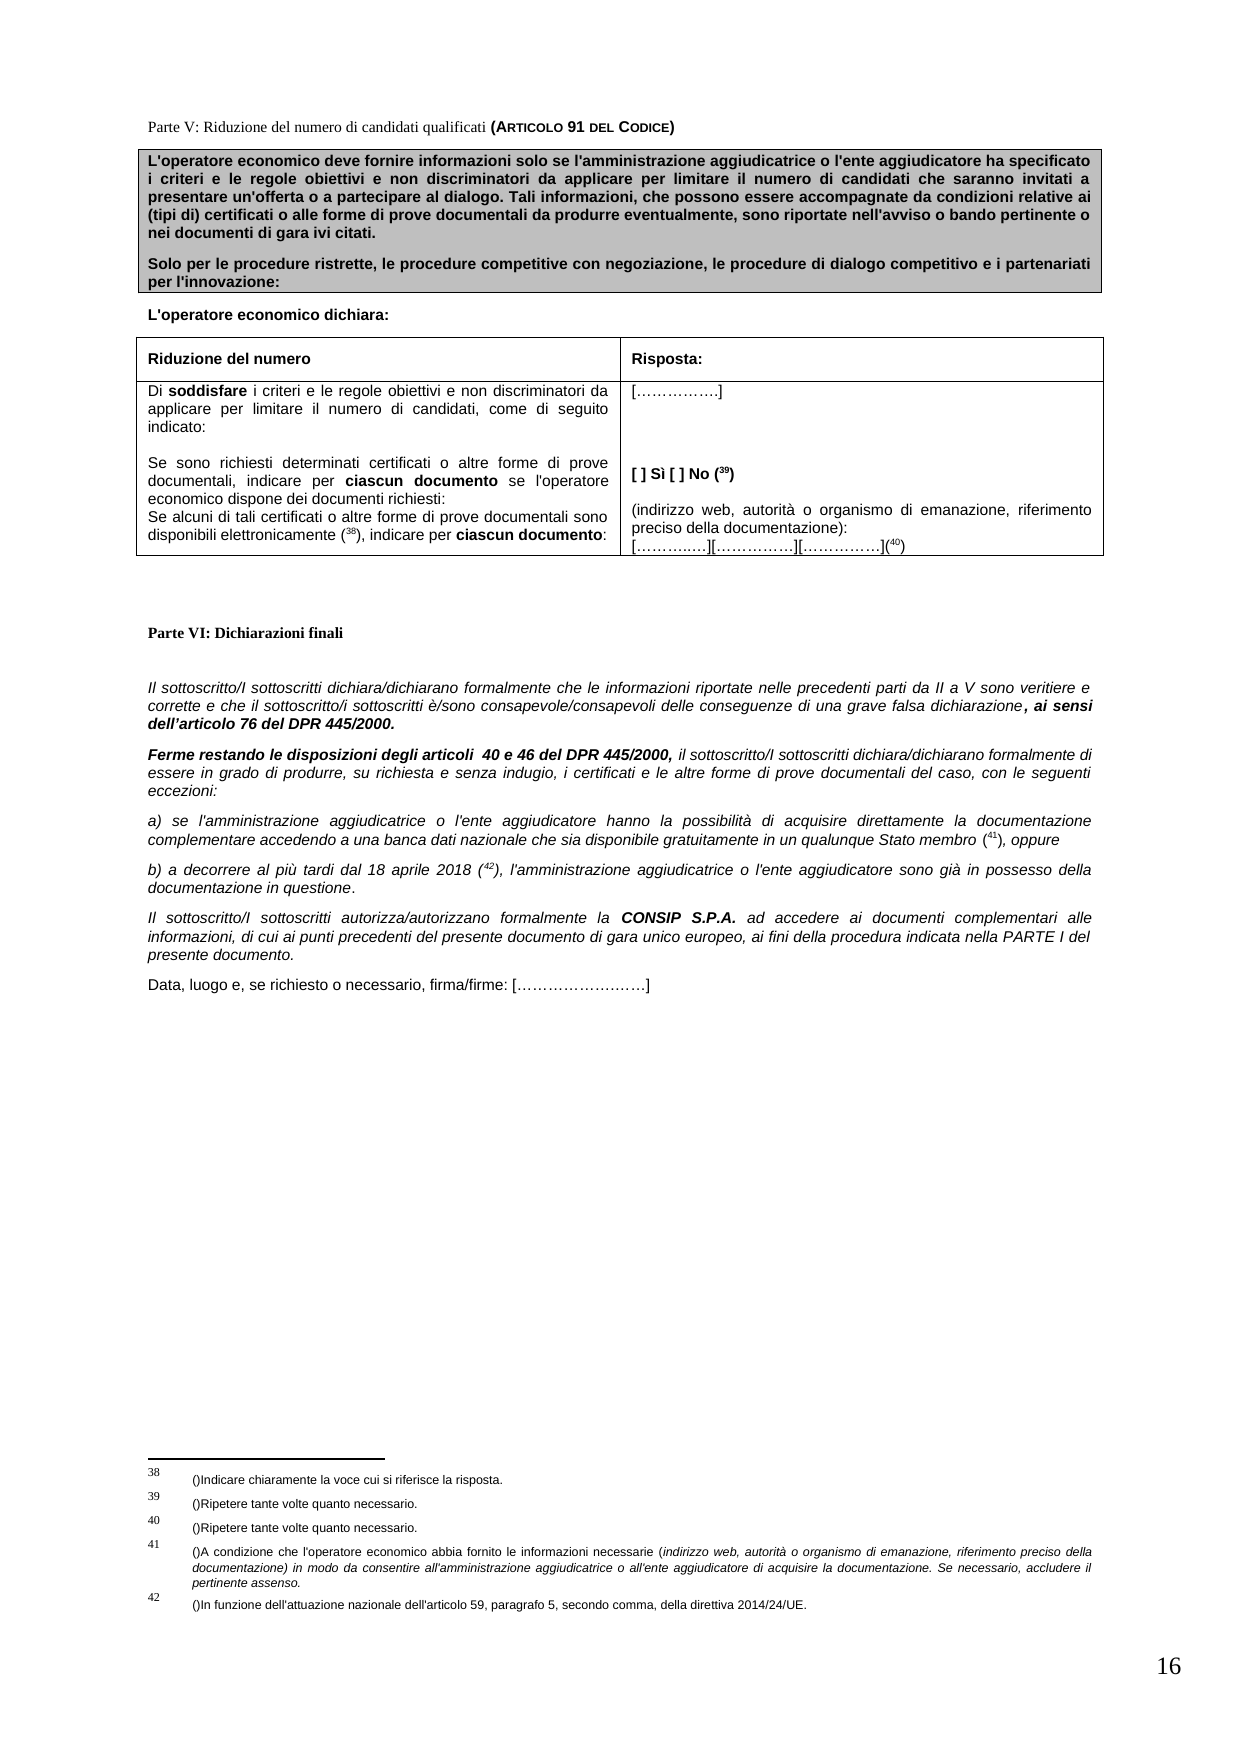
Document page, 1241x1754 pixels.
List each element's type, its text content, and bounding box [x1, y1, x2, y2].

text Il sottoscritto/I sottoscritti autorizza/autorizzano formalmente la CONSIP S.P.A. ad accedere ai documenti complementari alle informazioni, di cui ai punti precedenti del presente documento di gara unico europeo, ai fini della procedura indicata nella PARTE I del presente documento. [148, 909, 1093, 963]
text Data, luogo e, se richiesto o necessario, firma/firme: [……………….……] [148, 976, 1093, 994]
table_cell […………….] [ ] Sì [ ] No () (indirizzo web, autorità o organismo di emanazione, riferimento preciso della documentazione): [………..…][……………][……………]() [621, 382, 1103, 554]
text Ferme restando le disposizioni degli articoli 40 e 46 del DPR 445/2000, il sottoscritto/I sottoscritti dichiara/dichiarano formalmente di essere in grado di produrre, su richiesta e senza indugio, i certificati e le altre forme di prove documentali del caso, con le seguenti eccezioni: [148, 746, 1093, 800]
text Parte V: Riduzione del numero di candidati qualificati (Articolo 91 del Codice) [148, 118, 1093, 136]
table_header Risposta: [621, 338, 1103, 381]
text a) se l'amministrazione aggiudicatrice o l'ente aggiudicatore hanno la possibilità di acquisire direttamente la documentazione complementare accedendo a una banca dati nazionale che sia disponibile gratuitamente in un qualunque Stato membro (), oppure [148, 812, 1093, 848]
text L'operatore economico dichiara: [148, 306, 1093, 324]
title Parte VI: Dichiarazioni finali [148, 624, 1093, 642]
table_cell Di soddisfare i criteri e le regole obiettivi e non discriminatori da applicare per limitare il numero di candidati, come di seguito indicato: Se sono richiesti determinati certificati o altre forme di prove documentali, indicare per ciascun documento se l'operatore economico dispone dei documenti richiesti: Se alcuni di tali certificati o altre forme di prove documentali sono disponibili elettronicamente (), indicare per ciascun documento: [137, 382, 620, 554]
text b) a decorrere al più tardi dal 18 aprile 2018 (), l'amministrazione aggiudicatrice o l'ente aggiudicatore sono già in possesso della documentazione in questione. [148, 861, 1093, 897]
text Solo per le procedure ristrette, le procedure competitive con negoziazione, le procedure di dialogo competitivo e i partenariati per l'innovazione: [139, 251, 1101, 292]
table_header Riduzione del numero [137, 338, 620, 381]
text L'operatore economico deve fornire informazioni solo se l'amministrazione aggiudicatrice o l'ente aggiudicatore ha specificato i criteri e le regole obiettivi e non discriminatori da applicare per limitare il numero di candidati che saranno invitati a presentare un'offerta o a partecipare al dialogo. Tali informazioni, che possono essere accompagnate da condizioni relative ai (tipi di) certificati o alle forme di prove documentali da produrre eventualmente, sono riportate nell'avviso o bando pertinente o nei documenti di gara ivi citati. [139, 150, 1101, 242]
text Il sottoscritto/I sottoscritti dichiara/dichiarano formalmente che le informazioni riportate nelle precedenti parti da II a V sono veritiere e corrette e che il sottoscritto/i sottoscritti è/sono consapevole/consapevoli delle conseguenze di una grave falsa dichiarazione, ai sensi dell’articolo 76 del DPR 445/2000. [148, 679, 1093, 733]
